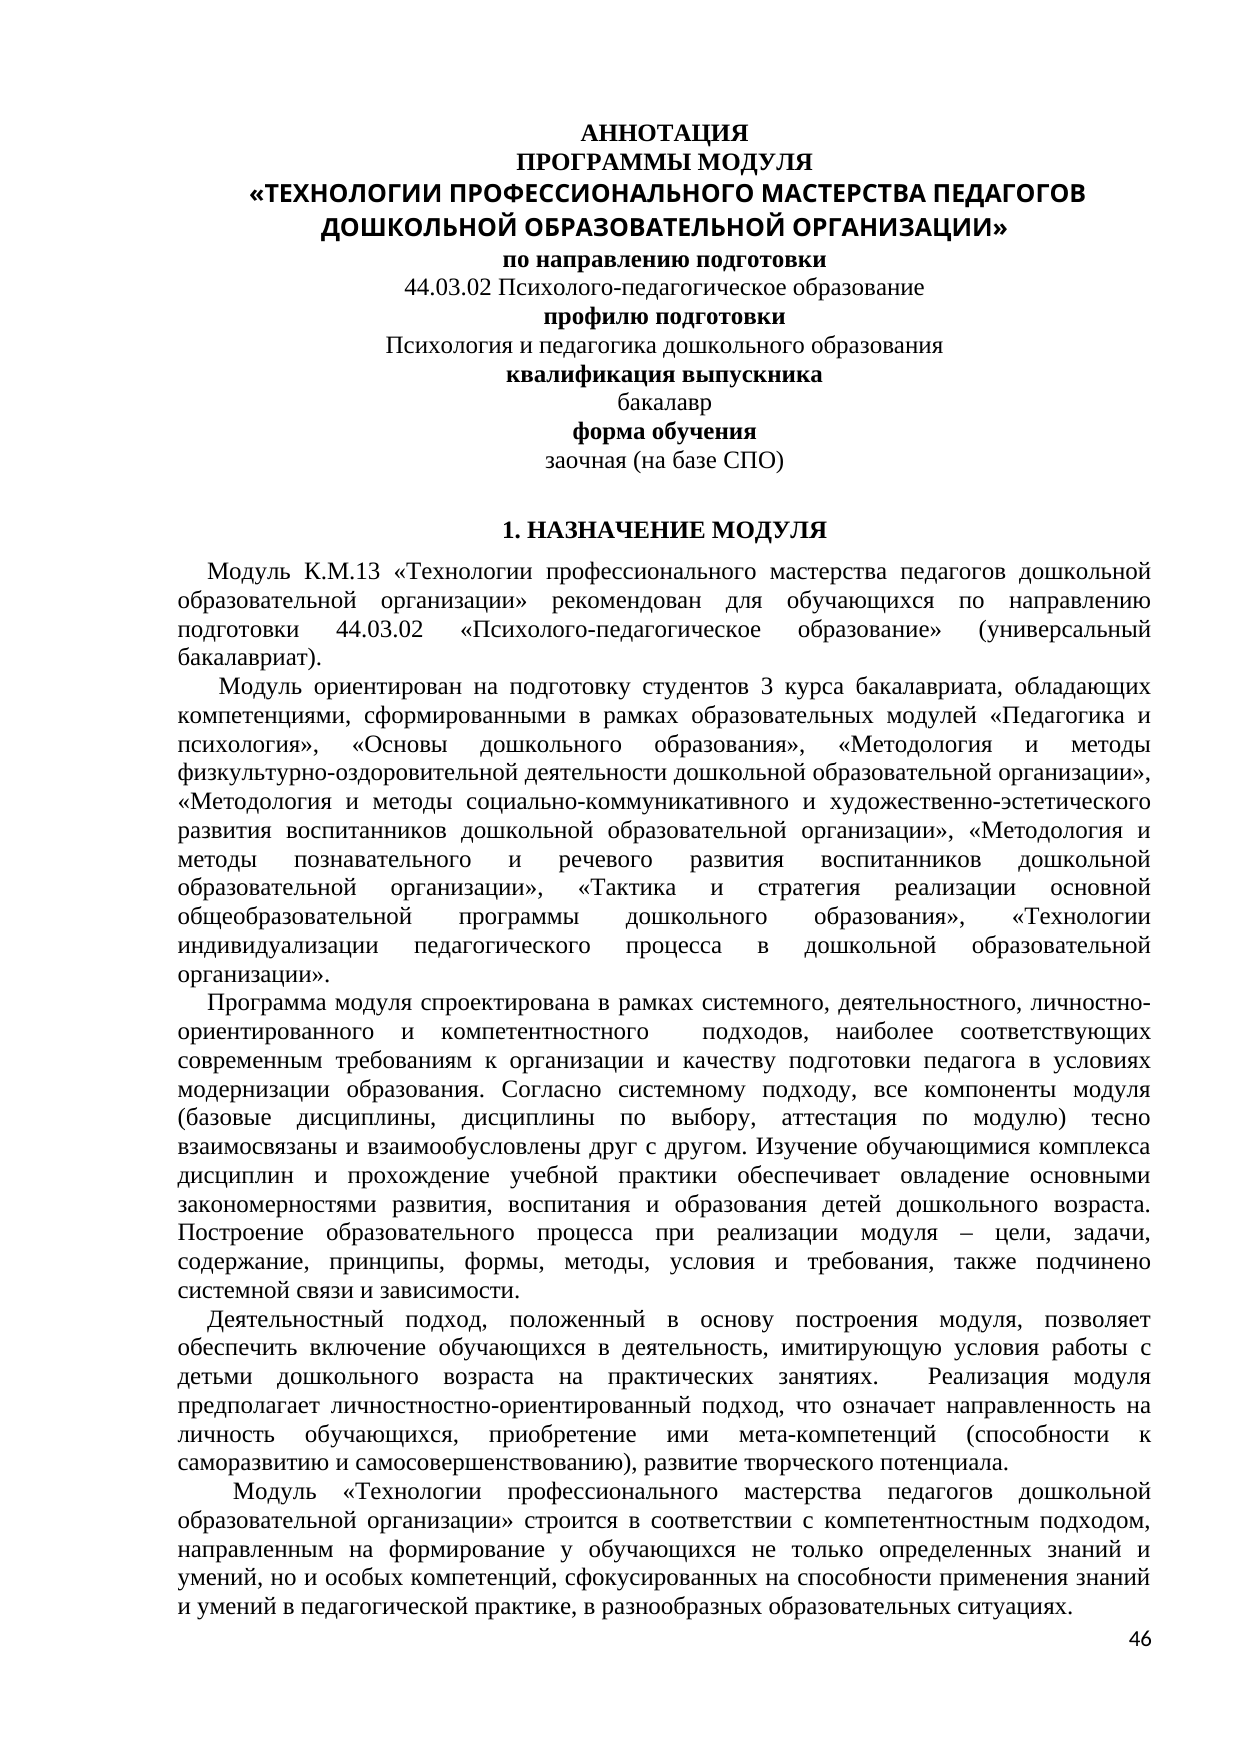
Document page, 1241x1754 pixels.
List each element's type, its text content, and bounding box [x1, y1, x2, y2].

text 44.03.02 Психолого-педагогическое образование [177, 272, 1152, 301]
text Деятельностный подход, положенный в основу построения модуля, позволяет обеспечить включение обучающихся в деятельность, имитирующую условия работы с детьми дошкольного возраста на практических занятиях. Реализация модуля предполагает личностностно-ориентированный подход, что означает направленность на личность обучающихся, приобретение ими мета-компетенций (способности к саморазвитию и самосовершенствованию), развитие творческого потенциала. [177, 1304, 1152, 1476]
text бакалавр [177, 387, 1152, 416]
text Психология и педагогика дошкольного образования [177, 330, 1152, 359]
text программЫ модуля [177, 147, 1152, 176]
text Модуль К.М.13 «Технологии профессионального мастерства педагогов дошкольной образовательной организации» рекомендован для обучающихся по направлению подготовки 44.03.02 «Психолого-педагогическое образование» (универсальный бакалавриат). [177, 556, 1152, 671]
text АННОТАЦИЯ [177, 118, 1152, 147]
text форма обучения [177, 416, 1152, 445]
text Программа модуля спроектирована в рамках системного, деятельностного, личностно-ориентированного и компетентностного подходов, наиболее соответствующих современным требованиям к организации и качеству подготовки педагога в условиях модернизации образования. Согласно системному подходу, все компоненты модуля (базовые дисциплины, дисциплины по выбору, аттестация по модулю) тесно взаимосвязаны и взаимообусловлены друг с другом. Изучение обучающимися комплекса дисциплин и прохождение учебной практики обеспечивает овладение основными закономерностями развития, воспитания и образования детей дошкольного возраста. Построение образовательного процесса при реализации модуля – цели, задачи, содержание, принципы, формы, методы, условия и требования, также подчинено системной связи и зависимости. [177, 987, 1152, 1304]
text квалификация выпускника [177, 359, 1152, 387]
text по направлению подготовки [177, 244, 1152, 272]
text профилю подготовки [177, 301, 1152, 330]
text заочная (на базе СПО) [177, 445, 1152, 474]
text Модуль ориентирован на подготовку студентов 3 курса бакалавриата, обладающих компетенциями, сформированными в рамках образовательных модулей «Педагогика и психология», «Основы дошкольного образования», «Методология и методы физкультурно-оздоровительной деятельности дошкольной образовательной организации», «Методология и методы социально-коммуникативного и художественно-эстетического развития воспитанников дошкольной образовательной организации», «Методология и методы познавательного и речевого развития воспитанников дошкольной образовательной организации», «Тактика и стратегия реализации основной общеобразовательной программы дошкольного образования», «Технологии индивидуализации педагогического процесса в дошкольной образовательной организации». [177, 671, 1152, 987]
text Модуль «Технологии профессионального мастерства педагогов дошкольной образовательной организации» строится в соответствии с компетентностным подходом, направленным на формирование у обучающихся не только определенных знаний и умений, но и особых компетенций, сфокусированных на способности применения знаний и умений в педагогической практике, в разнообразных образовательных ситуациях. [177, 1476, 1152, 1620]
text «Технологии профессионального мастерства педагогов дошкольной образовательной организации» [177, 176, 1152, 244]
text 1. назначение модуля [177, 515, 1152, 544]
